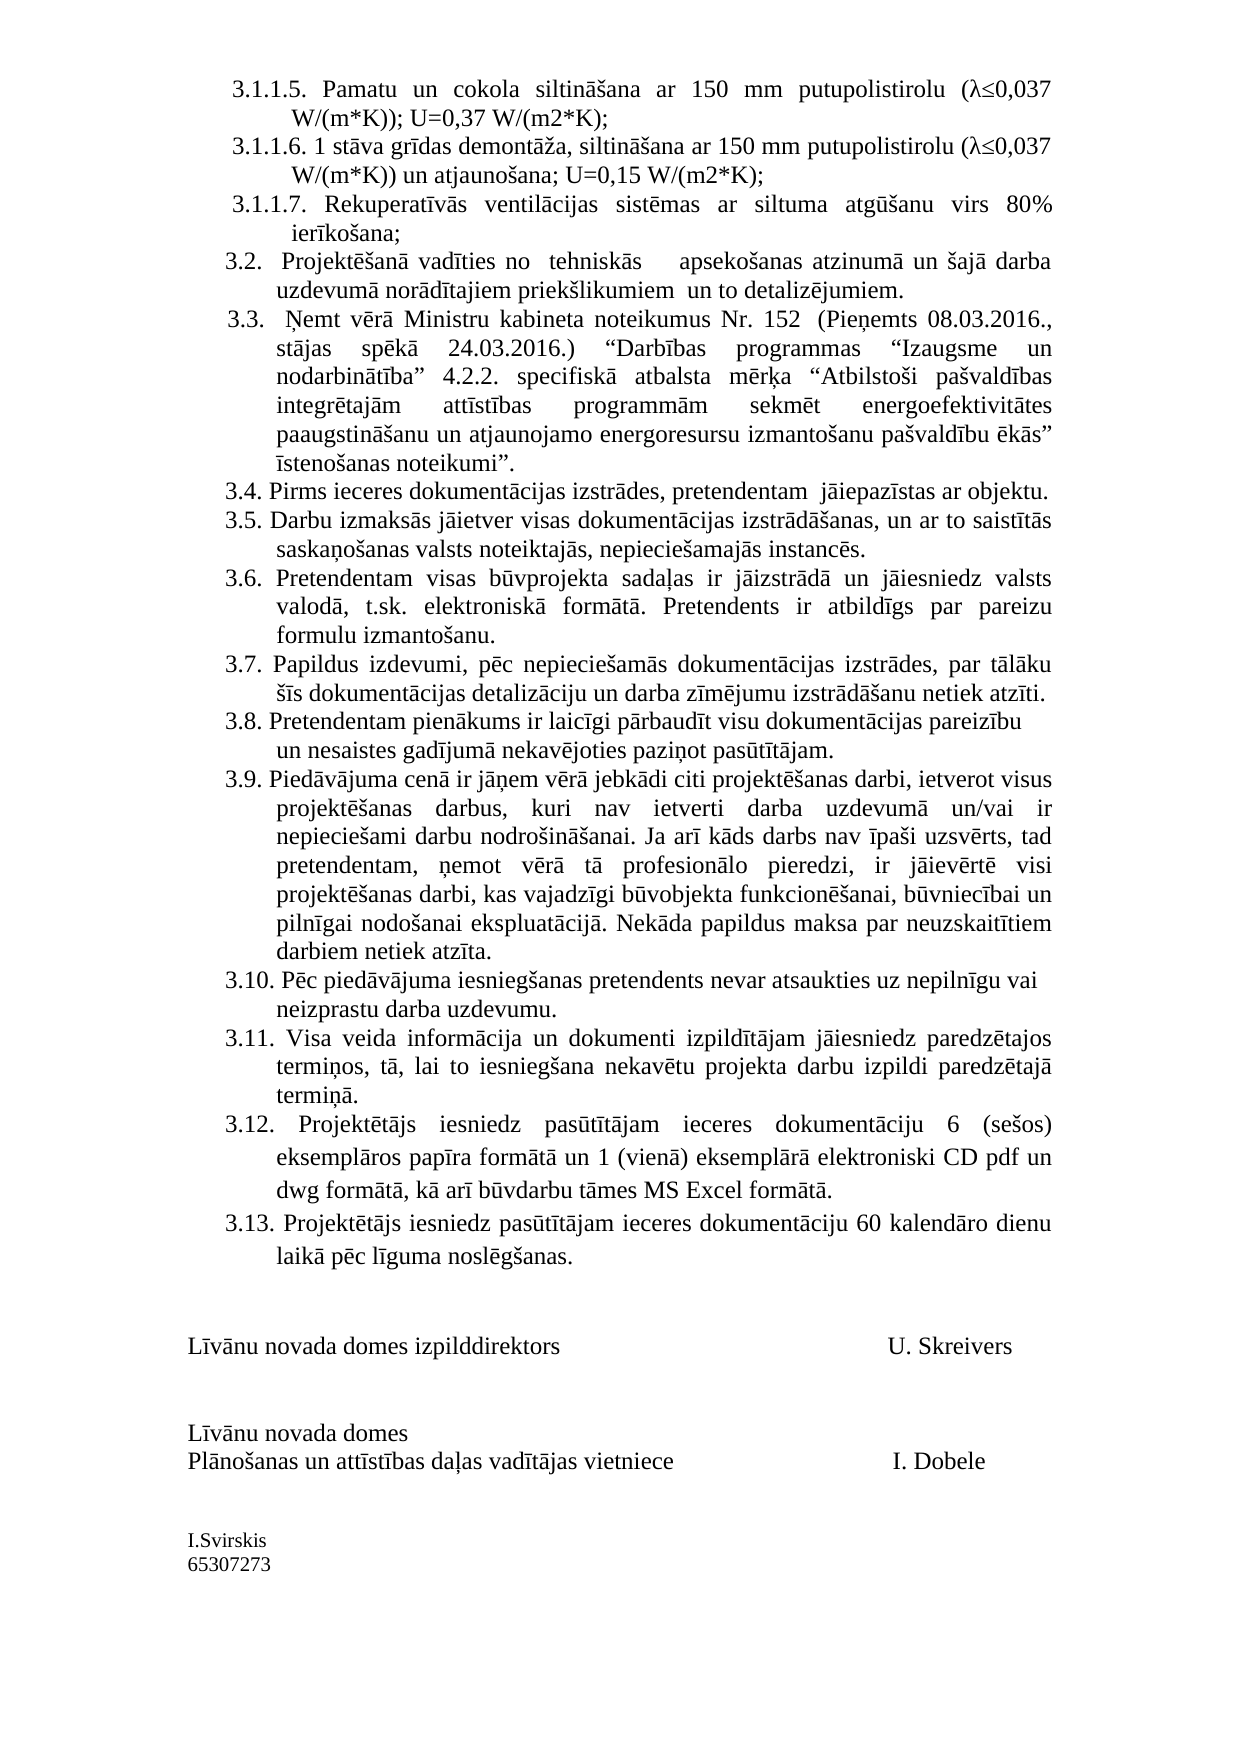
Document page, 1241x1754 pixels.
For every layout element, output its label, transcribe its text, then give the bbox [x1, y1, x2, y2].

text 3.1.1.7. Rekuperatīvās ventilācijas sistēmas ar siltuma atgūšanu virs 80% ierīkošana; [232, 189, 1053, 246]
text 3.6. Pretendentam visas būvprojekta sadaļas ir jāizstrādā un jāiesniedz valsts valodā, t.sk. elektroniskā formātā. Pretendents ir atbildīgs par pareizu formulu izmantošanu. [225, 563, 1053, 649]
text 3.13. Projektētājs iesniedz pasūtītājam ieceres dokumentāciju 60 kalendāro dienu laikā pēc līguma noslēgšanas. [225, 1208, 1053, 1270]
text 3.2. Projektēšanā vadīties no tehniskās apsekošanas atzinumā un šajā darba uzdevumā norādītajiem priekšlikumiem un to detalizējumiem. [225, 246, 1053, 304]
text Plānošanas un attīstības daļas vadītājas vietniece I. Dobele [187, 1446, 1053, 1475]
text 3.8. Pretendentam pienākums ir laicīgi pārbaudīt visu dokumentācijas pareizību un nesaistes gadījumā nekavējoties paziņot pasūtītājam. [225, 706, 1053, 764]
text I.Svirskis [187, 1528, 1053, 1552]
text 3.11. Visa veida informācija un dokumenti izpildītājam jāiesniedz paredzētajos termiņos, tā, lai to iesniegšana nekavētu projekta darbu izpildi paredzētajā termiņā. [225, 1023, 1053, 1109]
text 3.7. Papildus izdevumi, pēc nepieciešamās dokumentācijas izstrādes, par tālāku šīs dokumentācijas detalizāciju un darba zīmējumu izstrādāšanu netiek atzīti. [225, 649, 1053, 706]
text 3.3. Ņemt vērā Ministru kabineta noteikumus Nr. 152 (Pieņemts 08.03.2016., stājas spēkā 24.03.2016.) “Darbības programmas “Izaugsme un nodarbinātība” 4.2.2. specifiskā atbalsta mērķa “Atbilstoši pašvaldības integrētajām attīstības programmām sekmēt energoefektivitātes paaugstināšanu un atjaunojamo energoresursu izmantošanu pašvaldību ēkās” īstenošanas noteikumi”. [217, 304, 1053, 476]
text 3.4. Pirms ieceres dokumentācijas izstrādes, pretendentam jāiepazīstas ar objektu. [225, 476, 1053, 505]
text 3.1.1.5. Pamatu un cokola siltināšana ar 150 mm putupolistirolu (λ≤0,037 W/(m*K)); U=0,37 W/(m2*K); [232, 74, 1053, 131]
text 3.1.1.6. 1 stāva grīdas demontāža, siltināšana ar 150 mm putupolistirolu (λ≤0,037 W/(m*K)) un atjaunošana; U=0,15 W/(m2*K); [232, 131, 1053, 189]
text Līvānu novada domes [187, 1418, 1053, 1446]
text Līvānu novada domes izpilddirektors U. Skreivers [187, 1331, 1053, 1360]
text 3.5. Darbu izmaksās jāietver visas dokumentācijas izstrādāšanas, un ar to saistītās saskaņošanas valsts noteiktajās, nepieciešamajās instancēs. [225, 505, 1053, 563]
text 3.9. Piedāvājuma cenā ir jāņem vērā jebkādi citi projektēšanas darbi, ietverot visus projektēšanas darbus, kuri nav ietverti darba uzdevumā un/vai ir nepieciešami darbu nodrošināšanai. Ja arī kāds darbs nav īpaši uzsvērts, tad pretendentam, ņemot vērā tā profesionālo pieredzi, ir jāievērtē visi projektēšanas darbi, kas vajadzīgi būvobjekta funkcionēšanai, būvniecībai un pilnīgai nodošanai ekspluatācijā. Nekāda papildus maksa par neuzskaitītiem darbiem netiek atzīta. [225, 764, 1053, 965]
text 65307273 [187, 1552, 1053, 1576]
text 3.12. Projektētājs iesniedz pasūtītājam ieceres dokumentāciju 6 (sešos) eksemplāros papīra formātā un 1 (vienā) eksemplārā elektroniski CD pdf un dwg formātā, kā arī būvdarbu tāmes MS Excel formātā. [225, 1109, 1053, 1204]
text 3.10. Pēc piedāvājuma iesniegšanas pretendents nevar atsaukties uz nepilnīgu vai neizprastu darba uzdevumu. [225, 965, 1053, 1023]
